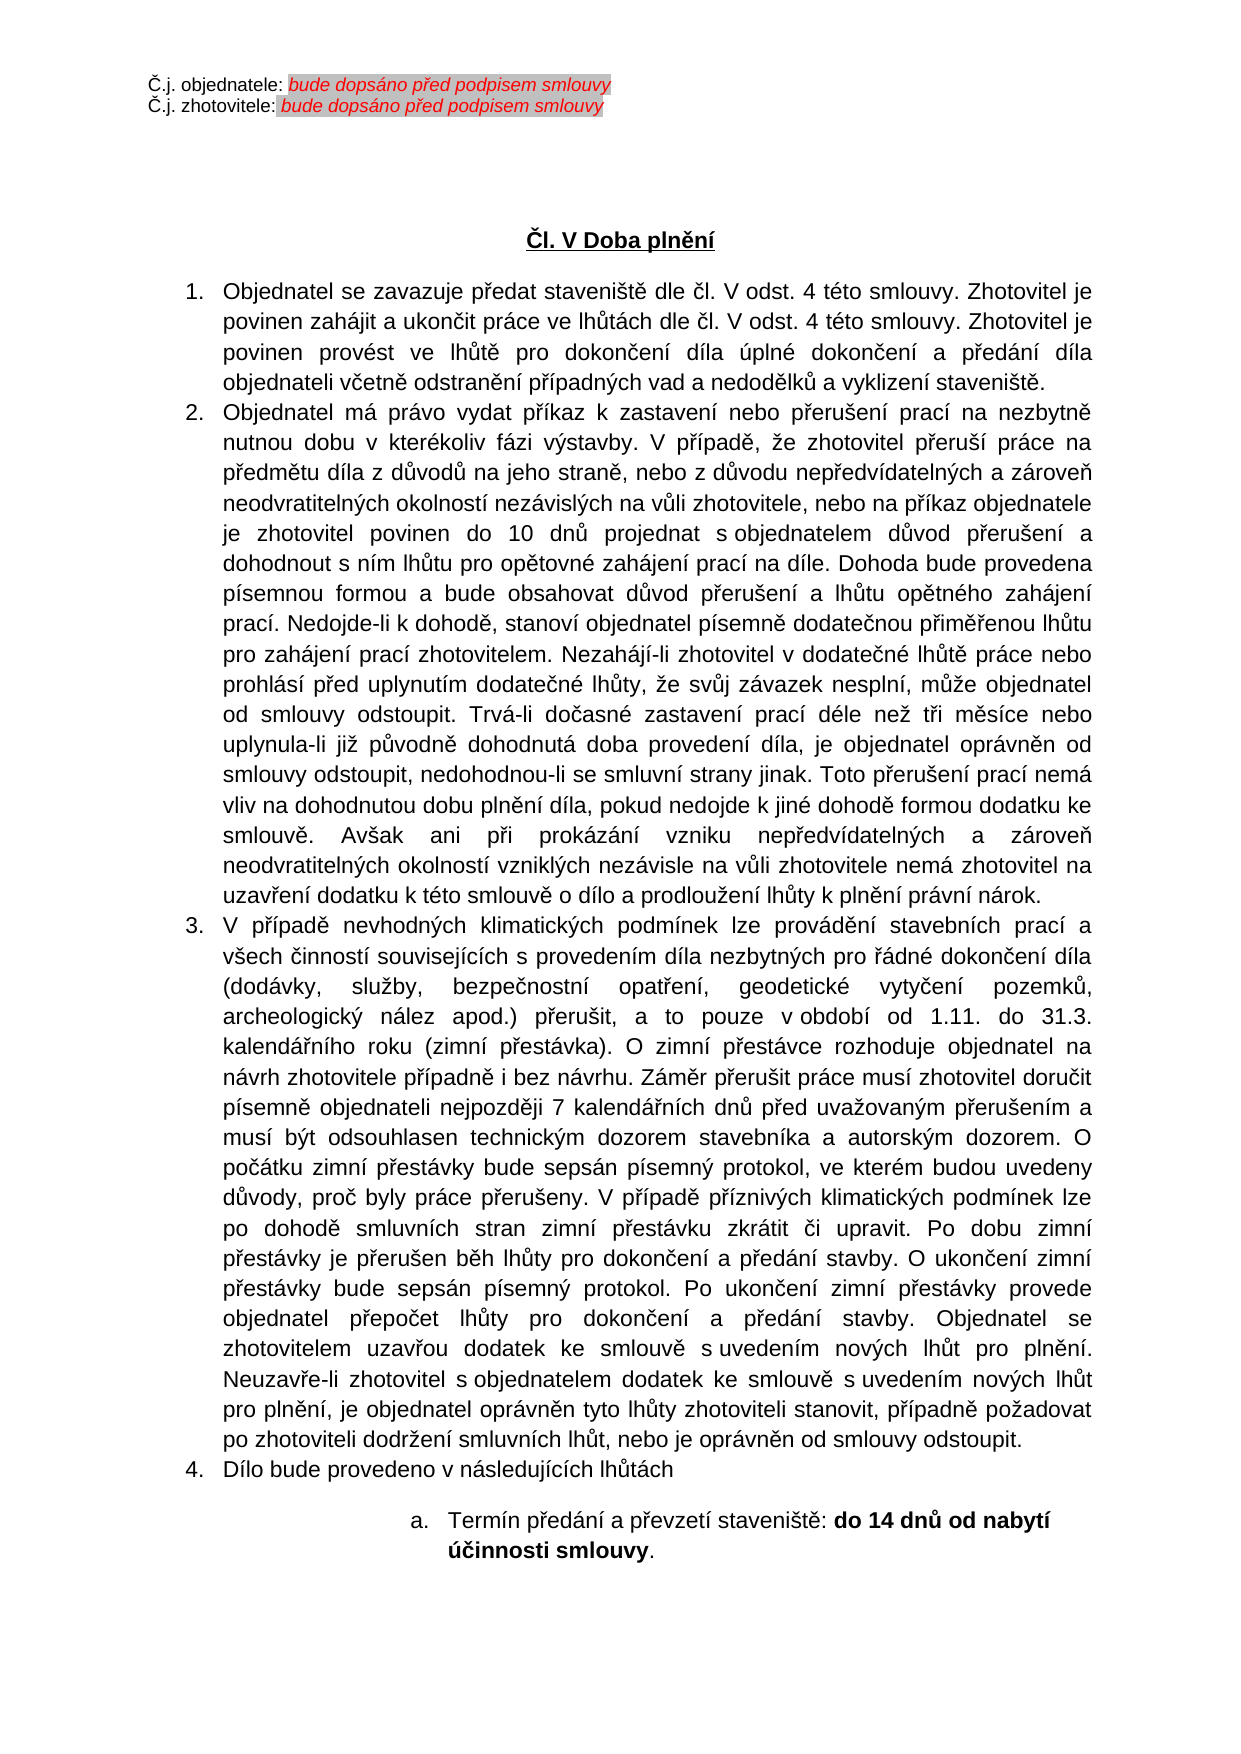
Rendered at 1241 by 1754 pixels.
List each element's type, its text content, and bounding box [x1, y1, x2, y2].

list Objednatel se zavazuje předat staveniště dle čl. V odst. 4 této smlouvy. Zhotovitel je povinen zahájit a ukončit práce ve lhůtách dle čl. V odst. 4 této smlouvy. Zhotovitel je povinen provést ve lhůtě pro dokončení díla úplné dokončení a předání díla objednateli včetně odstranění případných vad a nedodělků a vyklizení staveniště. [185, 278, 1093, 395]
list Termín předání a převzetí staveniště: do 14 dnů od nabytí účinnosti smlouvy. [410, 1507, 1093, 1564]
list Dílo bude provedeno v následujících lhůtách [185, 1456, 1093, 1483]
text Čl. V Doba plnění [148, 227, 1093, 253]
list V případě nevhodných klimatických podmínek lze provádění stavebních prací a všech činností souvisejících s provedením díla nezbytných pro řádné dokončení díla (dodávky, služby, bezpečnostní opatření, geodetické vytyčení pozemků, archeologický nález apod.) přerušit, a to pouze v období od 1.11. do 31.3. kalendářního roku (zimní přestávka). O zimní přestávce rozhoduje objednatel na návrh zhotovitele případně i bez návrhu. Záměr přerušit práce musí zhotovitel doručit písemně objednateli nejpozději 7 kalendářních dnů před uvažovaným přerušením a musí být odsouhlasen technickým dozorem stavebníka a autorským dozorem. O počátku zimní přestávky bude sepsán písemný protokol, ve kterém budou uvedeny důvody, proč byly práce přerušeny. V případě příznivých klimatických podmínek lze po dohodě smluvních stran zimní přestávku zkrátit či upravit. Po dobu zimní přestávky je přerušen běh lhůty pro dokončení a předání stavby. O ukončení zimní přestávky bude sepsán písemný protokol. Po ukončení zimní přestávky provede objednatel přepočet lhůty pro dokončení a předání stavby. Objednatel se zhotovitelem uzavřou dodatek ke smlouvě s uvedením nových lhůt pro plnění. Neuzavře-li zhotovitel s objednatelem dodatek ke smlouvě s uvedením nových lhůt pro plnění, je objednatel oprávněn tyto lhůty zhotoviteli stanovit, případně požadovat po zhotoviteli dodržení smluvních lhůt, nebo je oprávněn od smlouvy odstoupit. [185, 912, 1093, 1452]
list Objednatel má právo vydat příkaz k zastavení nebo přerušení prací na nezbytně nutnou dobu v kterékoliv fázi výstavby. V případě, že zhotovitel přeruší práce na předmětu díla z důvodů na jeho straně, nebo z důvodu nepředvídatelných a zároveň neodvratitelných okolností nezávislých na vůli zhotovitele, nebo na příkaz objednatele je zhotovitel povinen do 10 dnů projednat s objednatelem důvod přerušení a dohodnout s ním lhůtu pro opětovné zahájení prací na díle. Dohoda bude provedena písemnou formou a bude obsahovat důvod přerušení a lhůtu opětného zahájení prací. Nedojde-li k dohodě, stanoví objednatel písemně dodatečnou přiměřenou lhůtu pro zahájení prací zhotovitelem. Nezahájí-li zhotovitel v dodatečné lhůtě práce nebo prohlásí před uplynutím dodatečné lhůty, že svůj závazek nesplní, může objednatel od smlouvy odstoupit. Trvá-li dočasné zastavení prací déle než tři měsíce nebo uplynula-li již původně dohodnutá doba provedení díla, je objednatel oprávněn od smlouvy odstoupit, nedohodnou-li se smluvní strany jinak. Toto přerušení prací nemá vliv na dohodnutou dobu plnění díla, pokud nedojde k jiné dohodě formou dodatku ke smlouvě. Avšak ani při prokázání vzniku nepředvídatelných a zároveň neodvratitelných okolností vzniklých nezávisle na vůli zhotovitele nemá zhotovitel na uzavření dodatku k této smlouvě o dílo a prodloužení lhůty k plnění právní nárok. [185, 399, 1093, 909]
